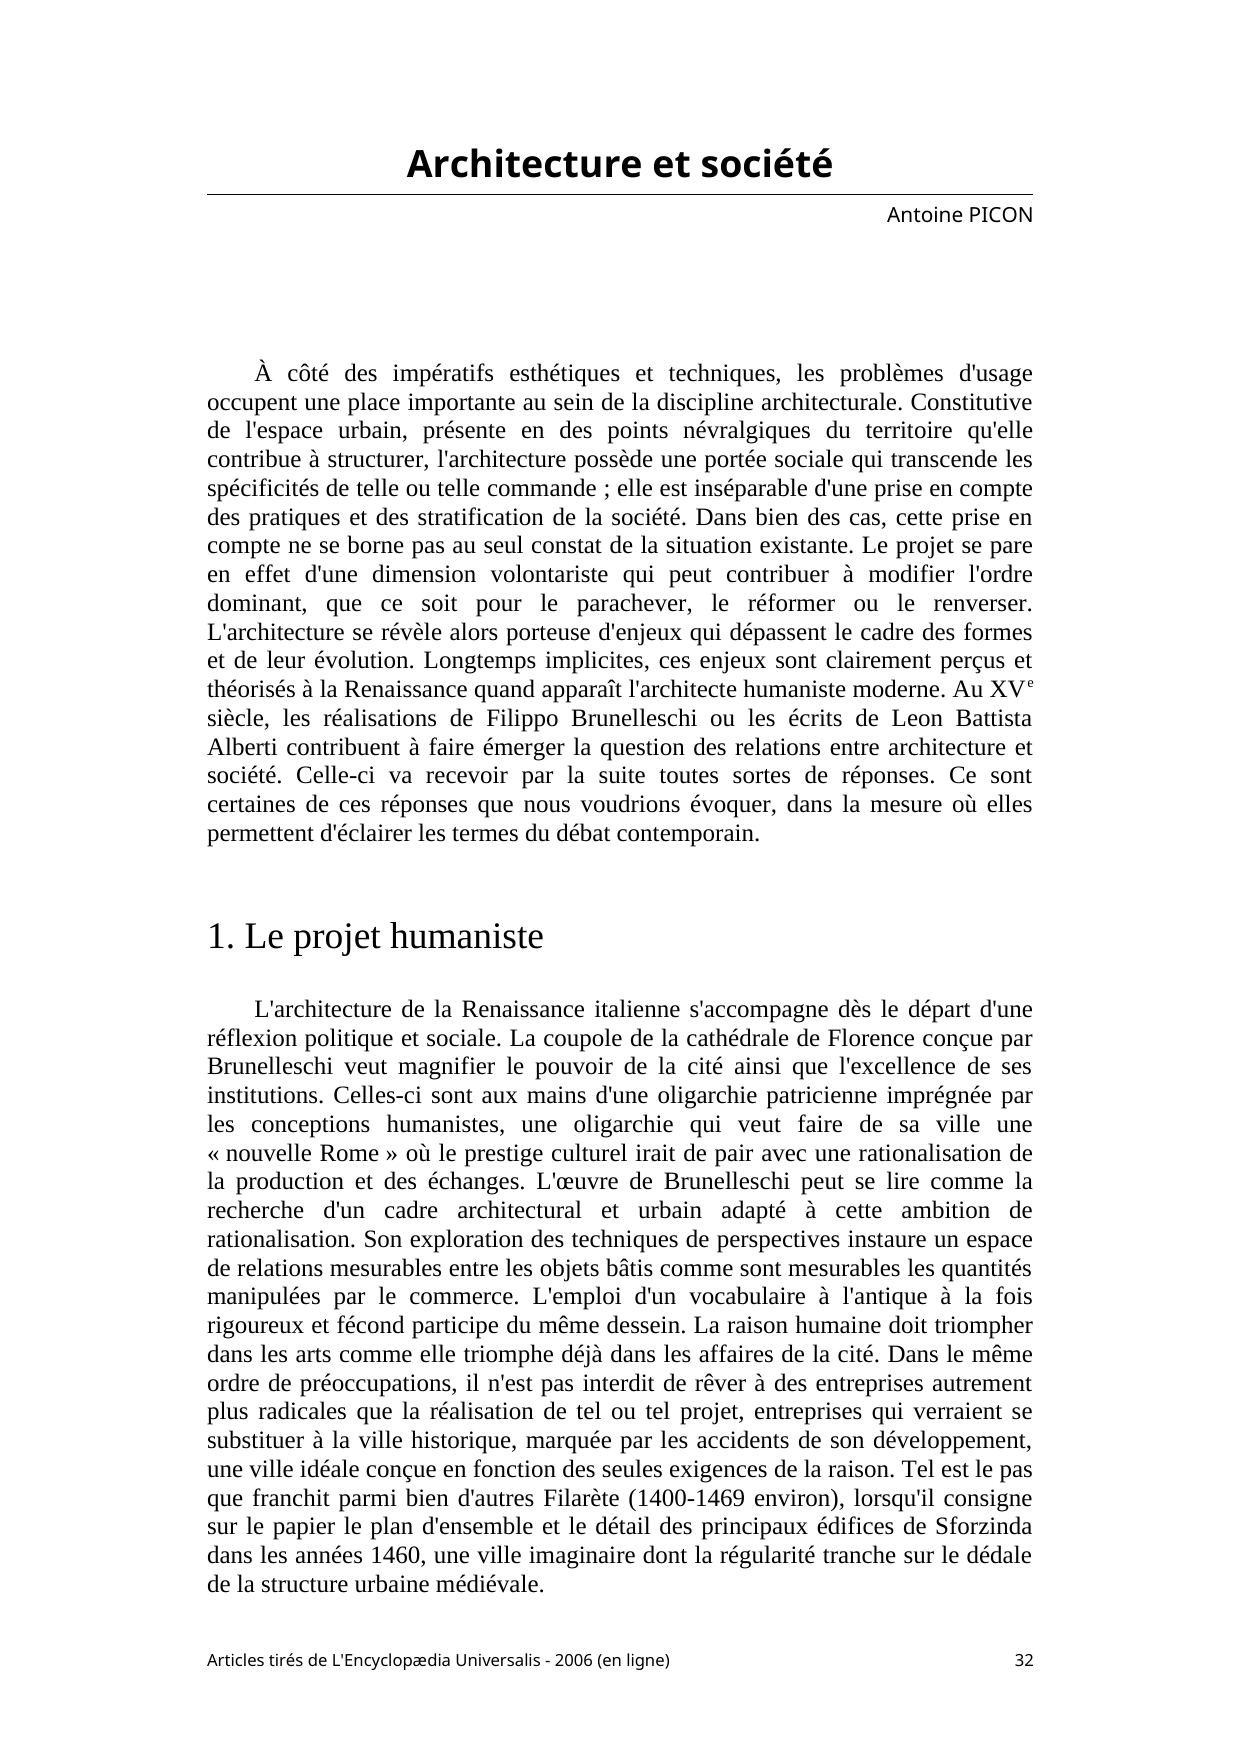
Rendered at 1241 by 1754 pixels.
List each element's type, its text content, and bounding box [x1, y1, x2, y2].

subtitle 1. Le projet humaniste [207, 913, 901, 956]
text À côté des impératifs esthétiques et techniques, les problèmes d'usage occupent une place importante au sein de la discipline architecturale. Constitutive de l'espace urbain, présente en des points névralgiques du territoire qu'elle contribue à structurer, l'architecture possède une portée sociale qui transcende les spécificités de telle ou telle commande ; elle est inséparable d'une prise en compte des pratiques et des stratification de la société. Dans bien des cas, cette prise en compte ne se borne pas au seul constat de la situation existante. Le projet se pare en effet d'une dimension volontariste qui peut contribuer à modifier l'ordre dominant, que ce soit pour le parachever, le réformer ou le renverser. L'architecture se révèle alors porteuse d'enjeux qui dépassent le cadre des formes et de leur évolution. Longtemps implicites, ces enjeux sont clairement perçus et théorisés à la Renaissance quand apparaît l'architecte humaniste moderne. Au XVe siècle, les réalisations de Filippo Brunelleschi ou les écrits de Leon Battista Alberti contribuent à faire émerger la question des relations entre architecture et société. Celle-ci va recevoir par la suite toutes sortes de réponses. Ce sont certaines de ces réponses que nous voudrions évoquer, dans la mesure où elles permettent d'éclairer les termes du débat contemporain. [207, 358, 1033, 847]
text L'architecture de la Renaissance italienne s'accompagne dès le départ d'une réflexion politique et sociale. La coupole de la cathédrale de Florence conçue par Brunelleschi veut magnifier le pouvoir de la cité ainsi que l'excellence de ses institutions. Celles-ci sont aux mains d'une oligarchie patricienne imprégnée par les conceptions humanistes, une oligarchie qui veut faire de sa ville une « nouvelle Rome » où le prestige culturel irait de pair avec une rationalisation de la production et des échanges. L'œuvre de Brunelleschi peut se lire comme la recherche d'un cadre architectural et urbain adapté à cette ambition de rationalisation. Son exploration des techniques de perspectives instaure un espace de relations mesurables entre les objets bâtis comme sont mesurables les quantités manipulées par le commerce. L'emploi d'un vocabulaire à l'antique à la fois rigoureux et fécond participe du même dessein. La raison humaine doit triompher dans les arts comme elle triomphe déjà dans les affaires de la cité. Dans le même ordre de préoccupations, il n'est pas interdit de rêver à des entreprises autrement plus radicales que la réalisation de tel ou tel projet, entreprises qui verraient se substituer à la ville historique, marquée par les accidents de son développement, une ville idéale conçue en fonction des seules exigences de la raison. Tel est le pas que franchit parmi bien d'autres Filarète (1400-1469 environ), lorsqu'il consigne sur le papier le plan d'ensemble et le détail des principaux édifices de Sforzinda dans les années 1460, une ville imaginaire dont la régularité tranche sur le dédale de la structure urbaine médiévale. [207, 994, 1033, 1598]
subtitle Architecture et société [207, 148, 1033, 194]
text Antoine PICON [207, 200, 1033, 229]
